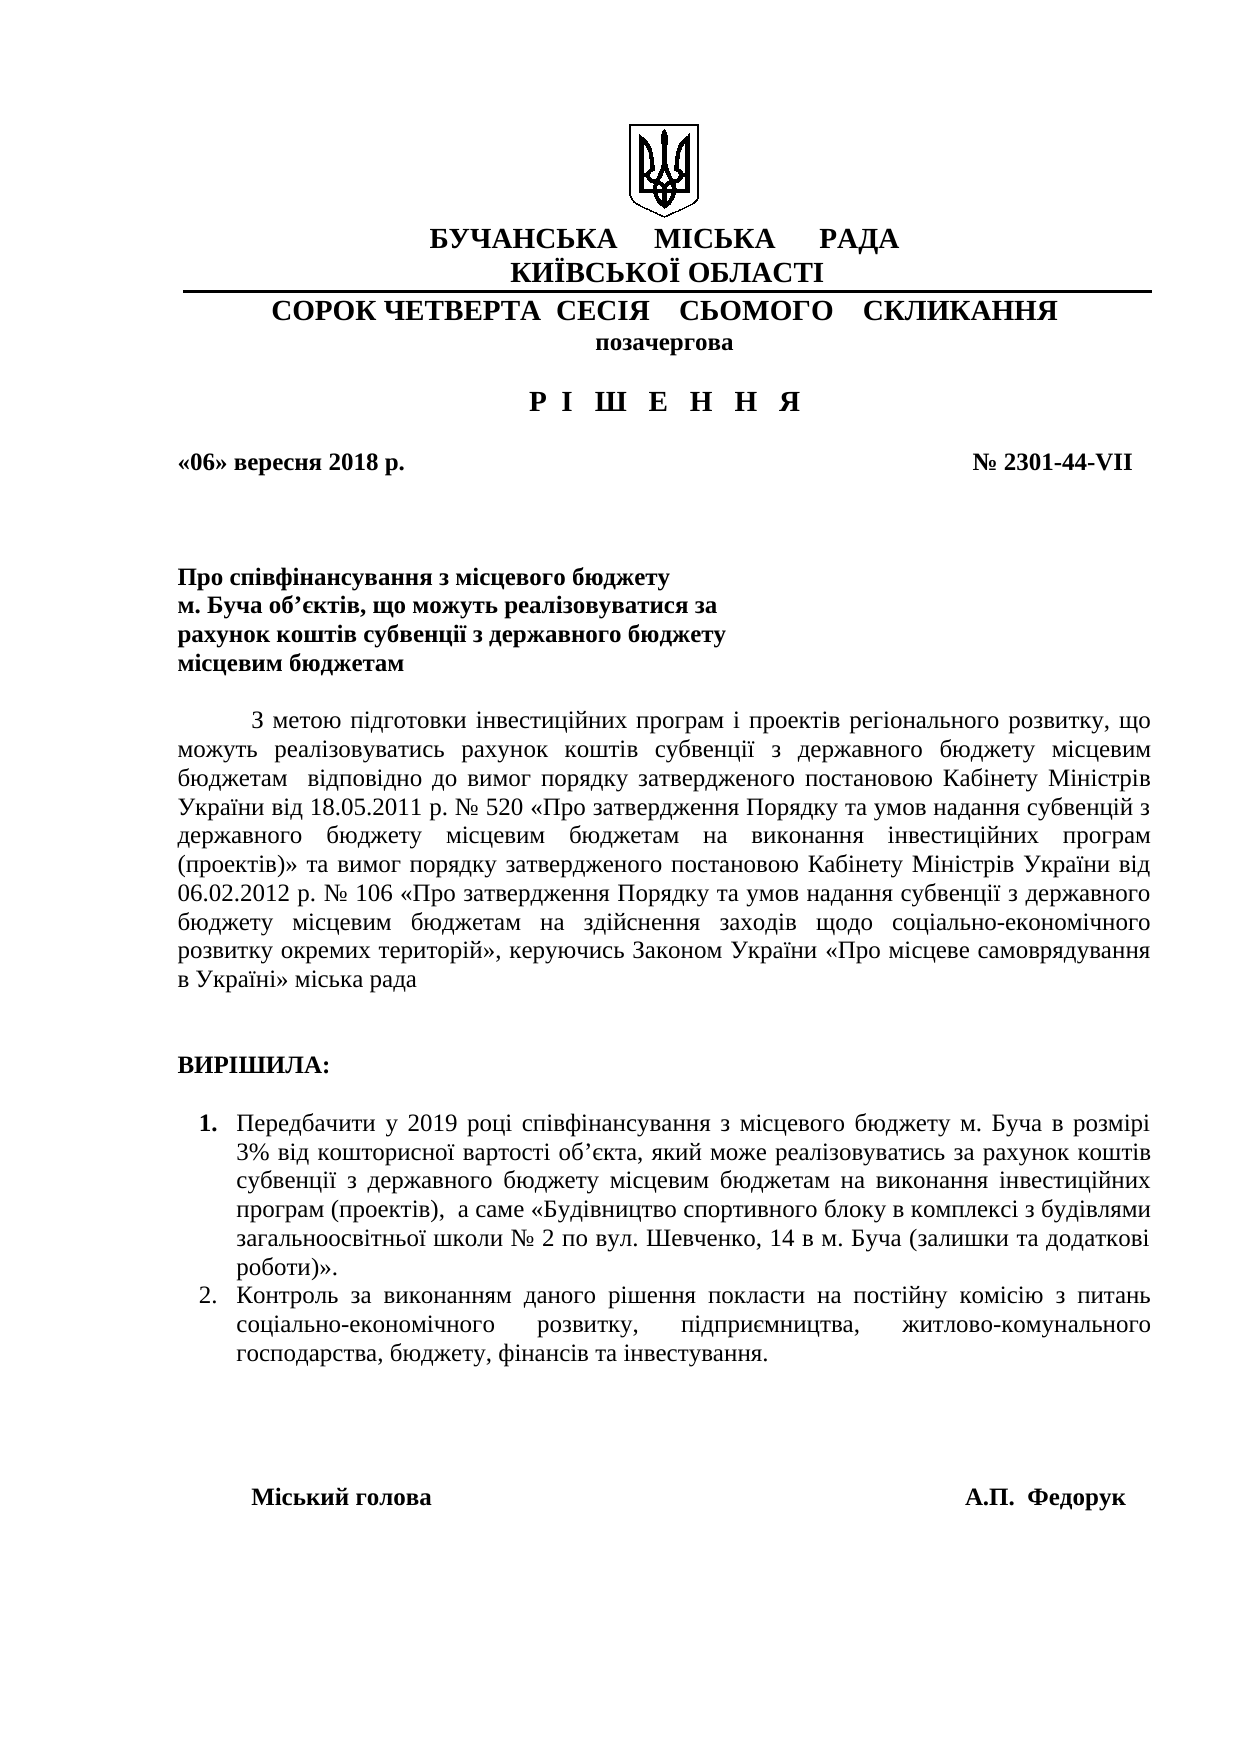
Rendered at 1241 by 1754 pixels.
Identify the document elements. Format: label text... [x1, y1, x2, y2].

list Контроль за виконанням даного рішення покласти на постійну комісію з питань соціально-економічного розвитку, підприємництва, житлово-комунального господарства, бюджету, фінансів та інвестування. [199, 1281, 1152, 1367]
text рахунок коштів субвенції з державного бюджету [177, 619, 1152, 648]
text Міський голова А.П. Федорук [177, 1482, 1152, 1511]
text Р І Ш Е Н Н Я [177, 384, 1152, 418]
text СОРОК ЧЕТВЕРТА СЕСІЯ СЬОМОГО СКЛИКАННЯ [177, 293, 1152, 327]
text ВИРІШИЛА: [177, 1051, 1152, 1079]
text Про співфінансування з місцевого бюджету [177, 562, 1152, 591]
list Передбачити у 2019 році співфінансування з місцевого бюджету м. Буча в розмірі 3% від кошторисної вартості об’єкта, який може реалізовуватись за рахунок коштів субвенції з державного бюджету місцевим бюджетам на виконання інвестиційних програм (проектів), а саме «Будівництво спортивного блоку в комплексі з будівлями загальноосвітньої школи № 2 по вул. Шевченко, 14 в м. Буча (залишки та додаткові роботи)». [199, 1108, 1152, 1281]
text м. Буча об’єктів, що можуть реалізовуватися за [177, 591, 1152, 619]
text «06» вересня 2018 р. № 2301-44-VII [177, 447, 1152, 476]
text місцевим бюджетам [177, 648, 1152, 677]
text КИЇВСЬКОЇ ОБЛАСТІ [183, 255, 1152, 290]
text З метою підготовки інвестиційних програм і проектів регіонального розвитку, що можуть реалізовуватись рахунок коштів субвенції з державного бюджету місцевим бюджетам відповідно до вимог порядку затвердженого постановою Кабінету Міністрів України від 18.05.2011 р. № 520 «Про затвердження Порядку та умов надання субвенцій з державного бюджету місцевим бюджетам на виконання інвестиційних програм (проектів)» та вимог порядку затвердженого постановою Кабінету Міністрів України від 06.02.2012 р. № 106 «Про затвердження Порядку та умов надання субвенції з державного бюджету місцевим бюджетам на здійснення заходів щодо соціально-економічного розвитку окремих територій», керуючись Законом України «Про місцеве самоврядування в Україні» міська рада [177, 706, 1152, 993]
text позачергова [177, 327, 1152, 356]
text БУЧАНСЬКА МІСЬКА РАДА [177, 221, 1152, 255]
